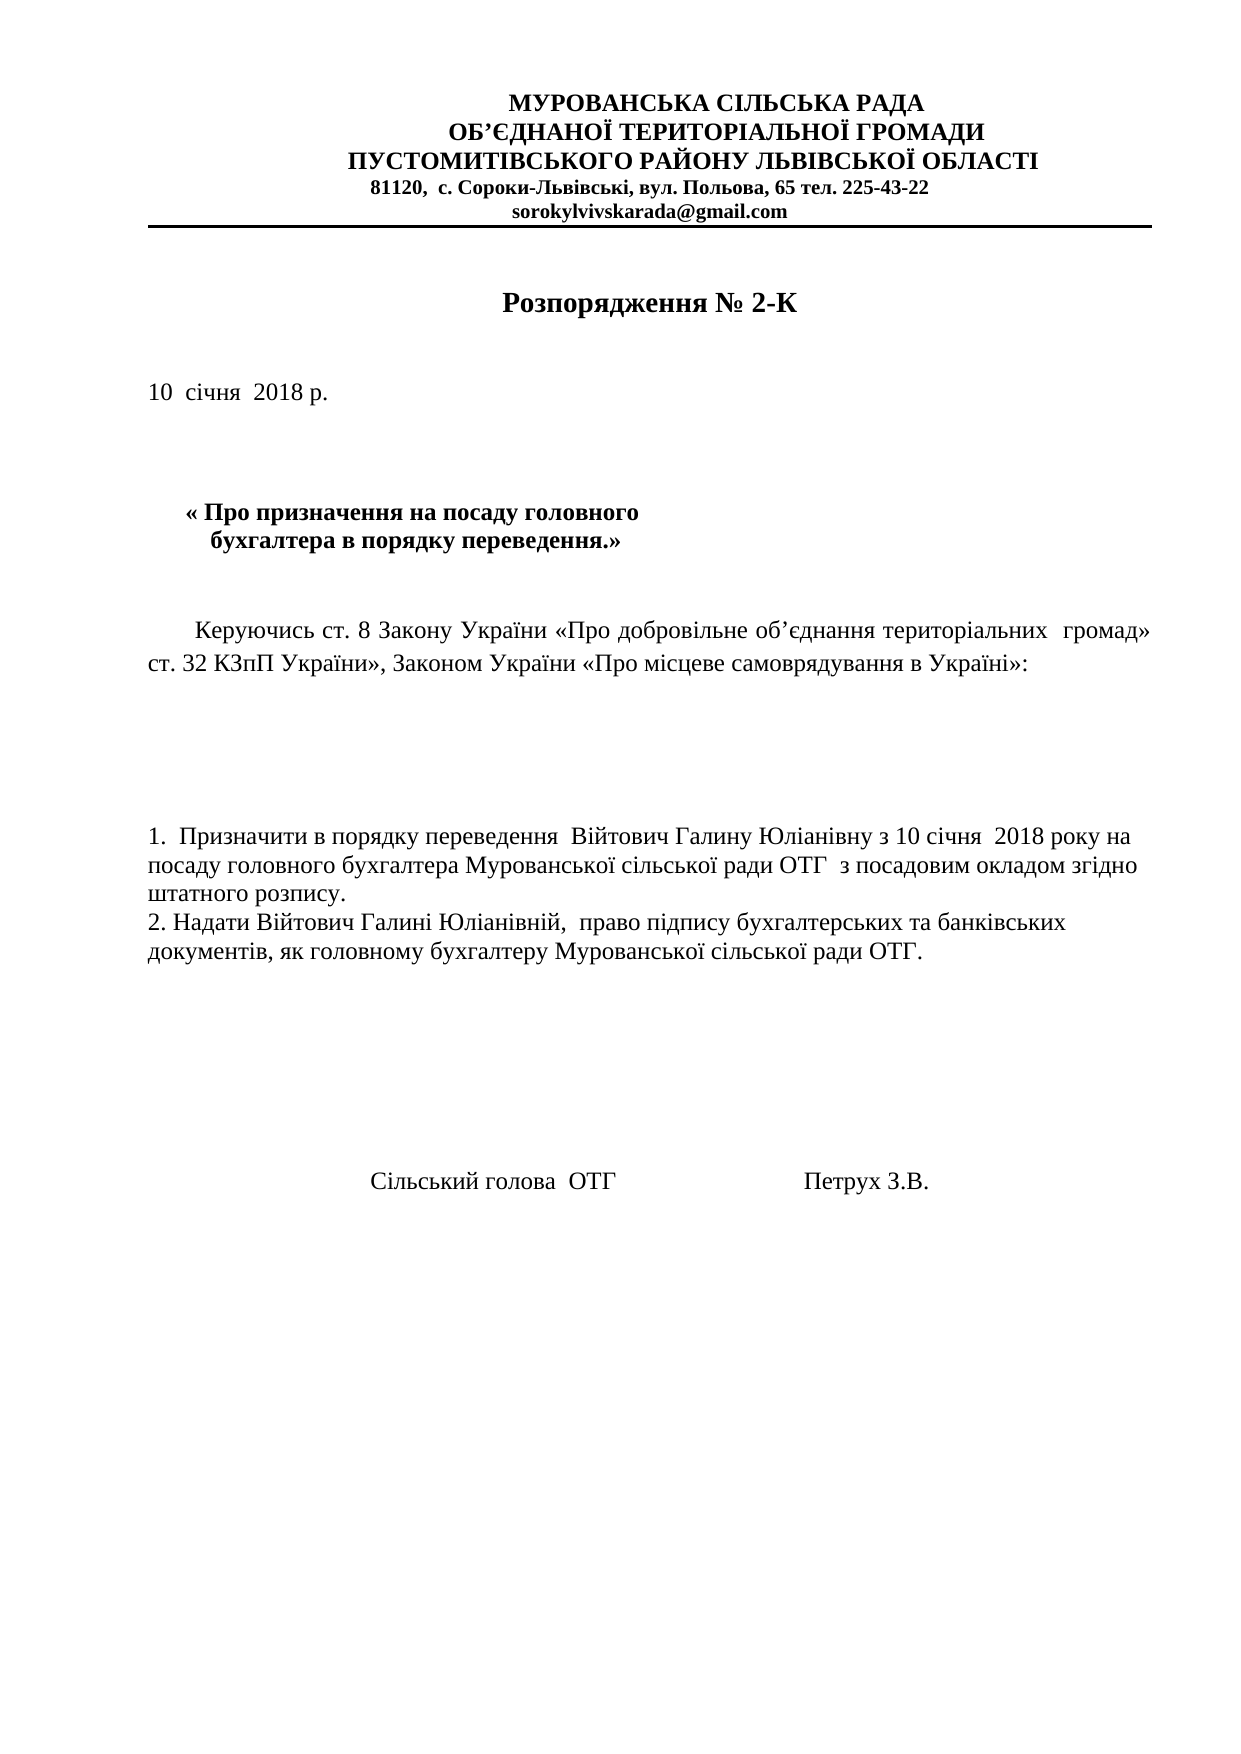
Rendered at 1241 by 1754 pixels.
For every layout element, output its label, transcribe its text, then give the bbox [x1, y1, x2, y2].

text « Про призначення на посаду головного [148, 497, 1152, 525]
text Керуючись ст. 8 Закону України «Про добровільне об’єднання територіальних громад» ст. 32 КЗпП України», Законом України «Про місцеве самоврядування в Україні»: [148, 612, 1152, 677]
text ПУСТОМИТІВСЬКОГО РАЙОНУ ЛЬВІВСЬКОЇ ОБЛАСТІ [148, 146, 1152, 175]
text 10 січня 2018 р. [148, 377, 1152, 405]
text Сільський голова ОТГ Петрух З.В. [148, 1166, 1152, 1195]
text ОБ’ЄДНАНОЇ ТЕРИТОРІАЛЬНОЇ ГРОМАДИ [148, 117, 1240, 146]
text бухгалтера в порядку переведення.» [148, 525, 1152, 554]
text МУРОВАНСЬКА СІЛЬСЬКА РАДА [148, 88, 1240, 117]
text 81120, с. Сороки-Львівські, вул. Польова, 65 тел. 225-43-22 [148, 175, 1152, 199]
text 2. Надати Війтович Галині Юліанівній, право підпису бухгалтерських та банківських документів, як головному бухгалтеру Мурованської сільської ради ОТГ. [923, 907, 1152, 965]
text sorokylvivskarada@gmail.com [148, 199, 1152, 225]
text Розпорядження № 2-К [148, 286, 1152, 319]
text 1. Призначити в порядку переведення Війтович Галину Юліанівну з 10 січня 2018 року на посаду головного бухгалтера Мурованської сільської ради ОТГ з посадовим окладом згідно штатного розпису. [148, 821, 1152, 907]
